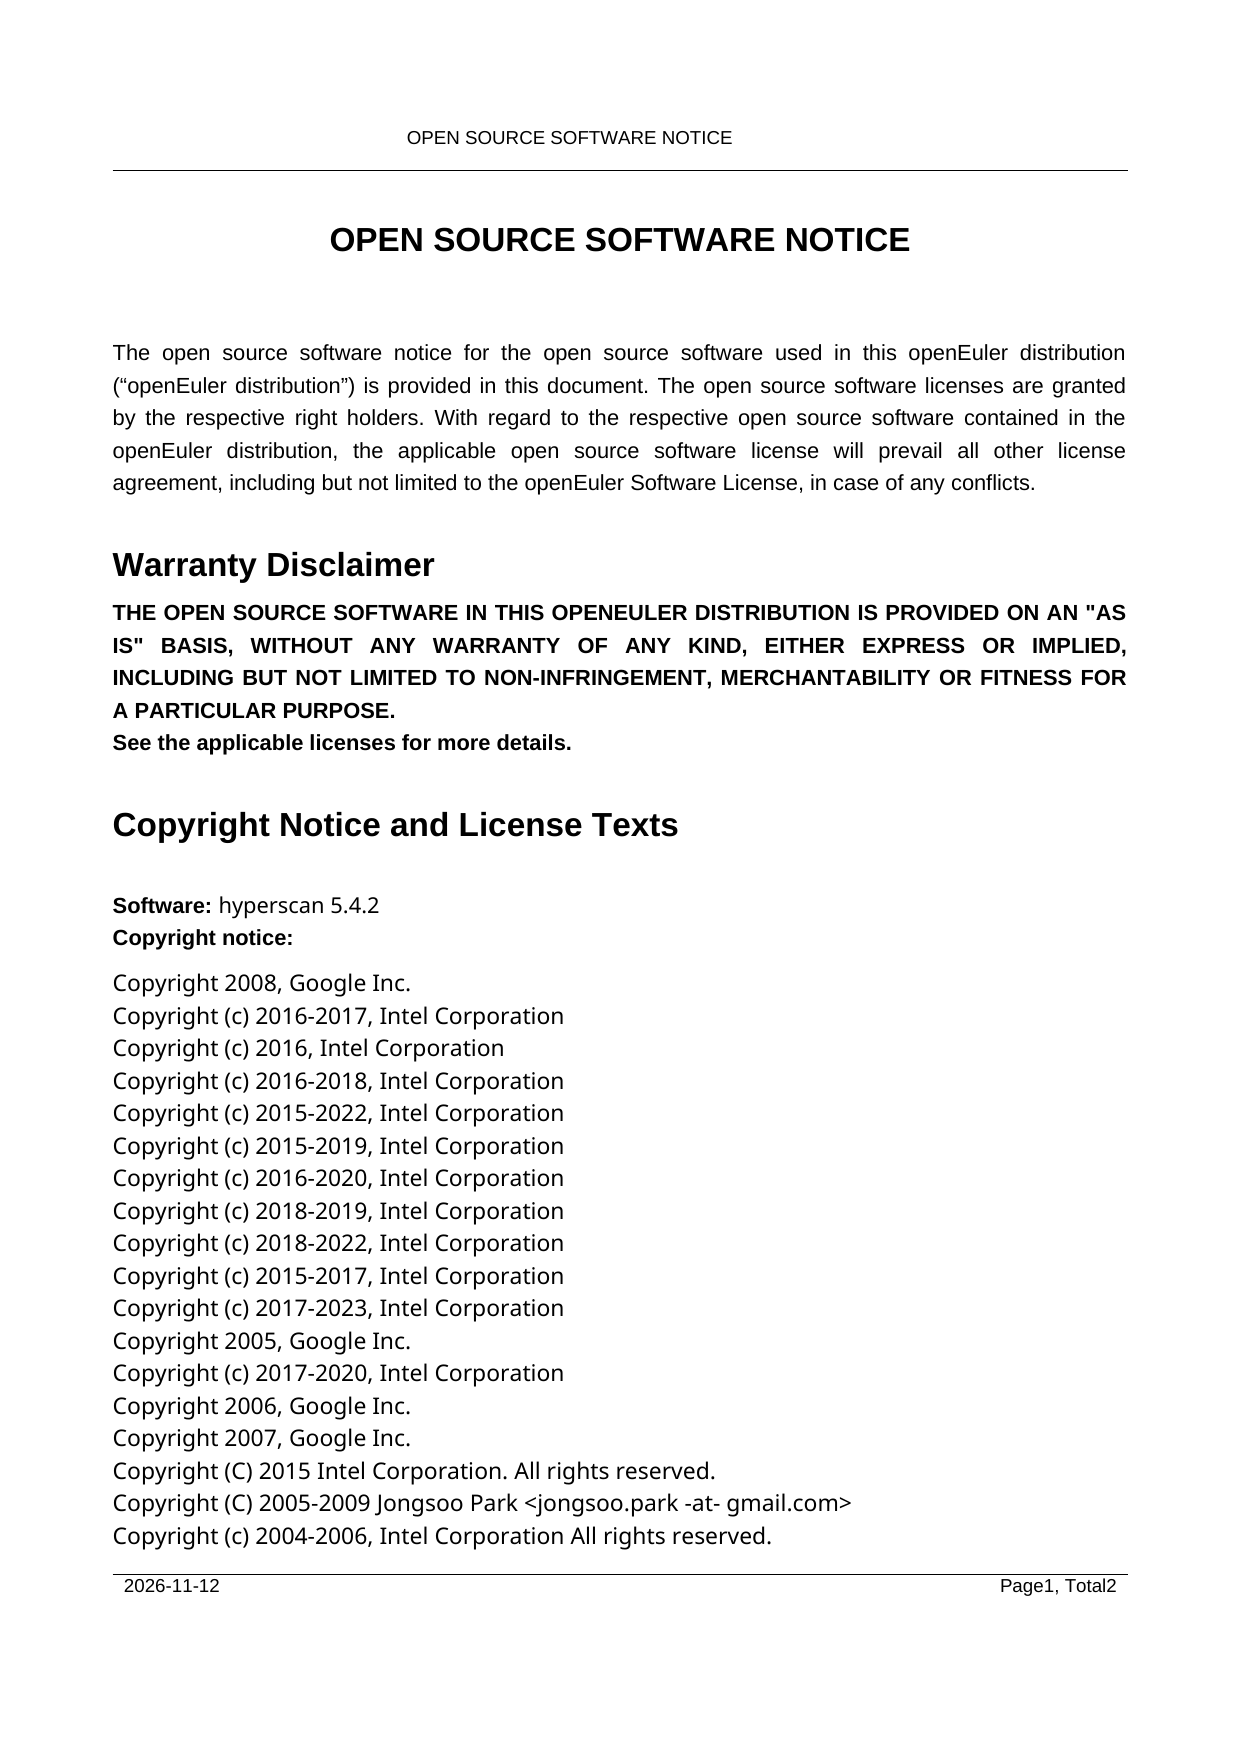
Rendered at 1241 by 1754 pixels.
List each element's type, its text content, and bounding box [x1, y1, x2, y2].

text OPEN SOURCE SOFTWARE NOTICE [112, 206, 1128, 271]
text Copyright Notice and License Texts [112, 791, 1128, 856]
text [112, 966, 1128, 1551]
text The open source software notice for the open source software used in this openEuler distribution (“openEuler distribution”) is provided in this document. The open source software licenses are granted by the respective right holders. With regard to the respective open source software contained in the openEuler distribution, the applicable open source software license will prevail all other license agreement, including but not limited to the openEuler Software License, in case of any conflicts. [112, 336, 1128, 499]
text Copyright notice: [112, 921, 1128, 954]
text THE OPEN SOURCE SOFTWARE IN THIS OPENEULER DISTRIBUTION IS PROVIDED ON AN "AS IS" BASIS, WITHOUT ANY WARRANTY OF ANY KIND, EITHER EXPRESS OR IMPLIED, INCLUDING BUT NOT LIMITED TO NON-INFRINGEMENT, MERCHANTABILITY OR FITNESS FOR A PARTICULAR PURPOSE. See the applicable licenses for more details. [112, 596, 1128, 759]
title Software: hyperscan 5.4.2 [112, 889, 1128, 921]
text Warranty Disclaimer [112, 531, 1128, 596]
